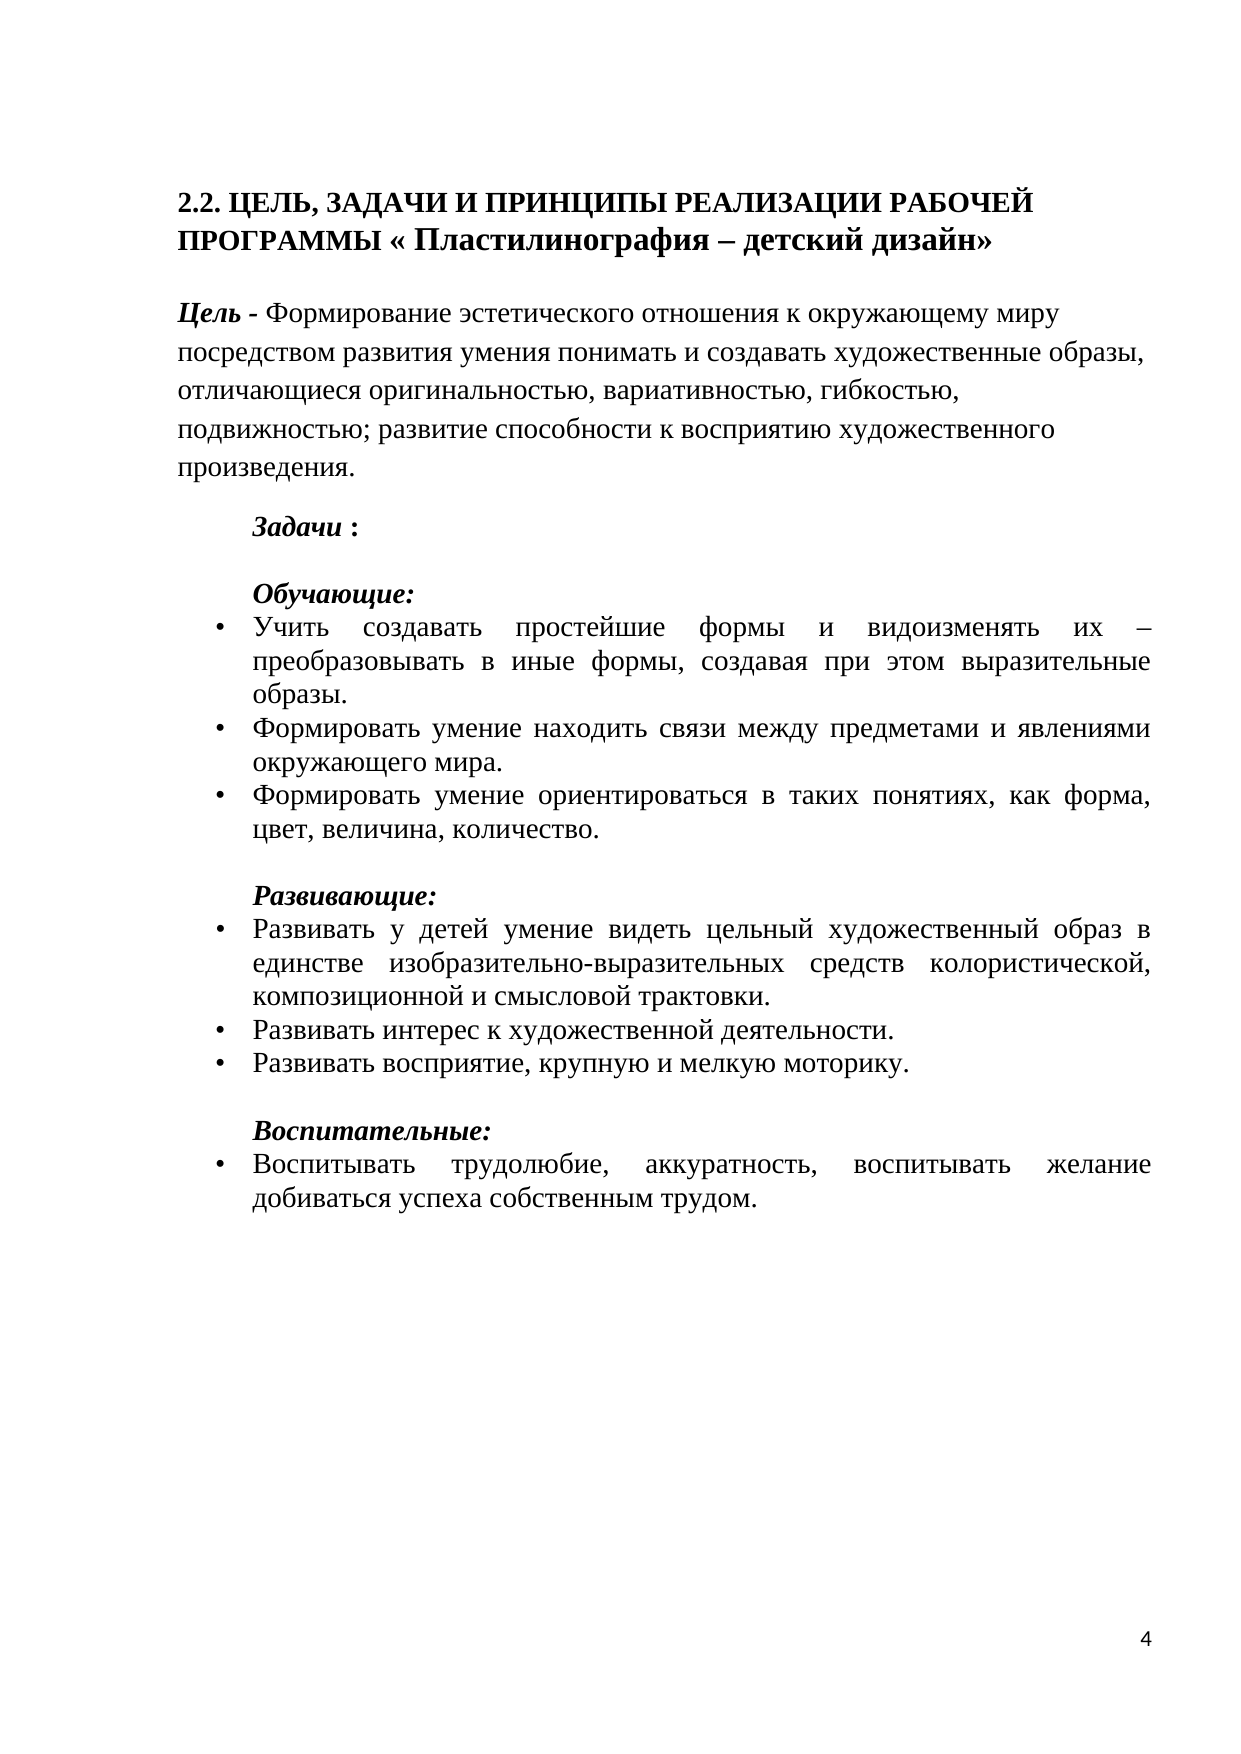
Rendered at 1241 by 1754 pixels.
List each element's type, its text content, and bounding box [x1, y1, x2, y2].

text Развивающие: [252, 878, 1152, 911]
text Обучающие: [252, 576, 1152, 609]
text Цель - Формирование эстетического отношения к окружающему миру посредством развития умения понимать и создавать художественные образы, отличающиеся оригинальностью, вариативностью, гибкостью, подвижностью; развитие способности к восприятию художественного произведения. [177, 295, 1152, 483]
list Формировать умение ориентироваться в таких понятиях, как форма, цвет, величина, количество. [215, 777, 1152, 844]
list Развивать интерес к художественной деятельности. [215, 1012, 1152, 1046]
list Воспитывать трудолюбие, аккуратность, воспитывать желание добиваться успеха собственным трудом. [215, 1146, 1152, 1213]
list Развивать восприятие, крупную и мелкую моторику. [215, 1046, 1152, 1079]
list Учить создавать простейшие формы и видоизменять их – преобразовывать в иные формы, создавая при этом выразительные образы. [215, 609, 1152, 710]
text Воспитательные: [252, 1113, 1152, 1146]
text Задачи : [252, 509, 1152, 542]
list Развивать у детей умение видеть цельный художественный образ в единстве изобразительно-выразительных средств колористической, композиционной и смысловой трактовки. [215, 911, 1152, 1012]
list Формировать умение находить связи между предметами и явлениями окружающего мира. [215, 710, 1152, 777]
text 2.2. ЦЕЛЬ, ЗАДАЧИ И ПРИНЦИПЫ РЕАЛИЗАЦИИ РАБОЧЕЙ ПРОГРАММЫ « Пластилинография – детский дизайн» [177, 185, 1152, 257]
